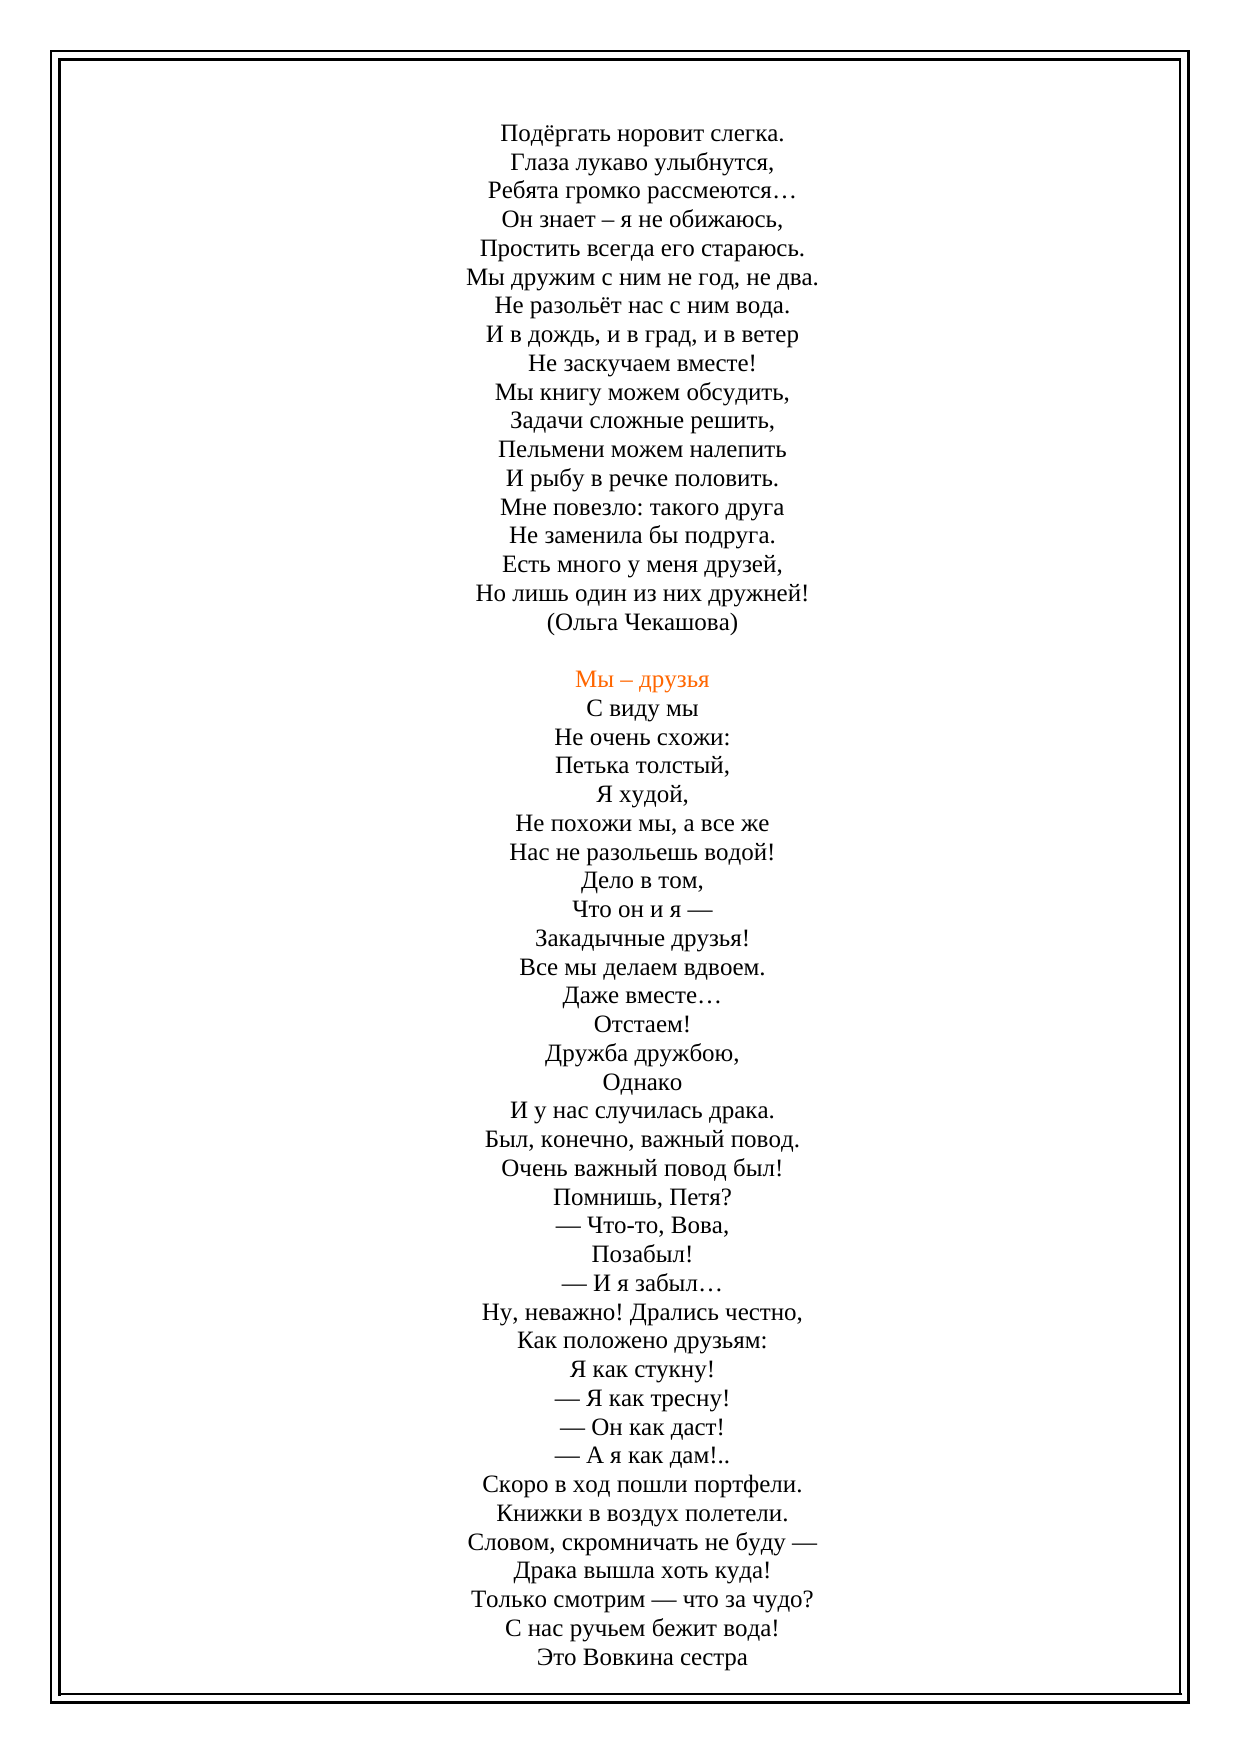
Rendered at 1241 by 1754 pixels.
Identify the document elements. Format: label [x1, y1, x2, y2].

text [133, 118, 1152, 636]
text [133, 664, 1152, 1671]
